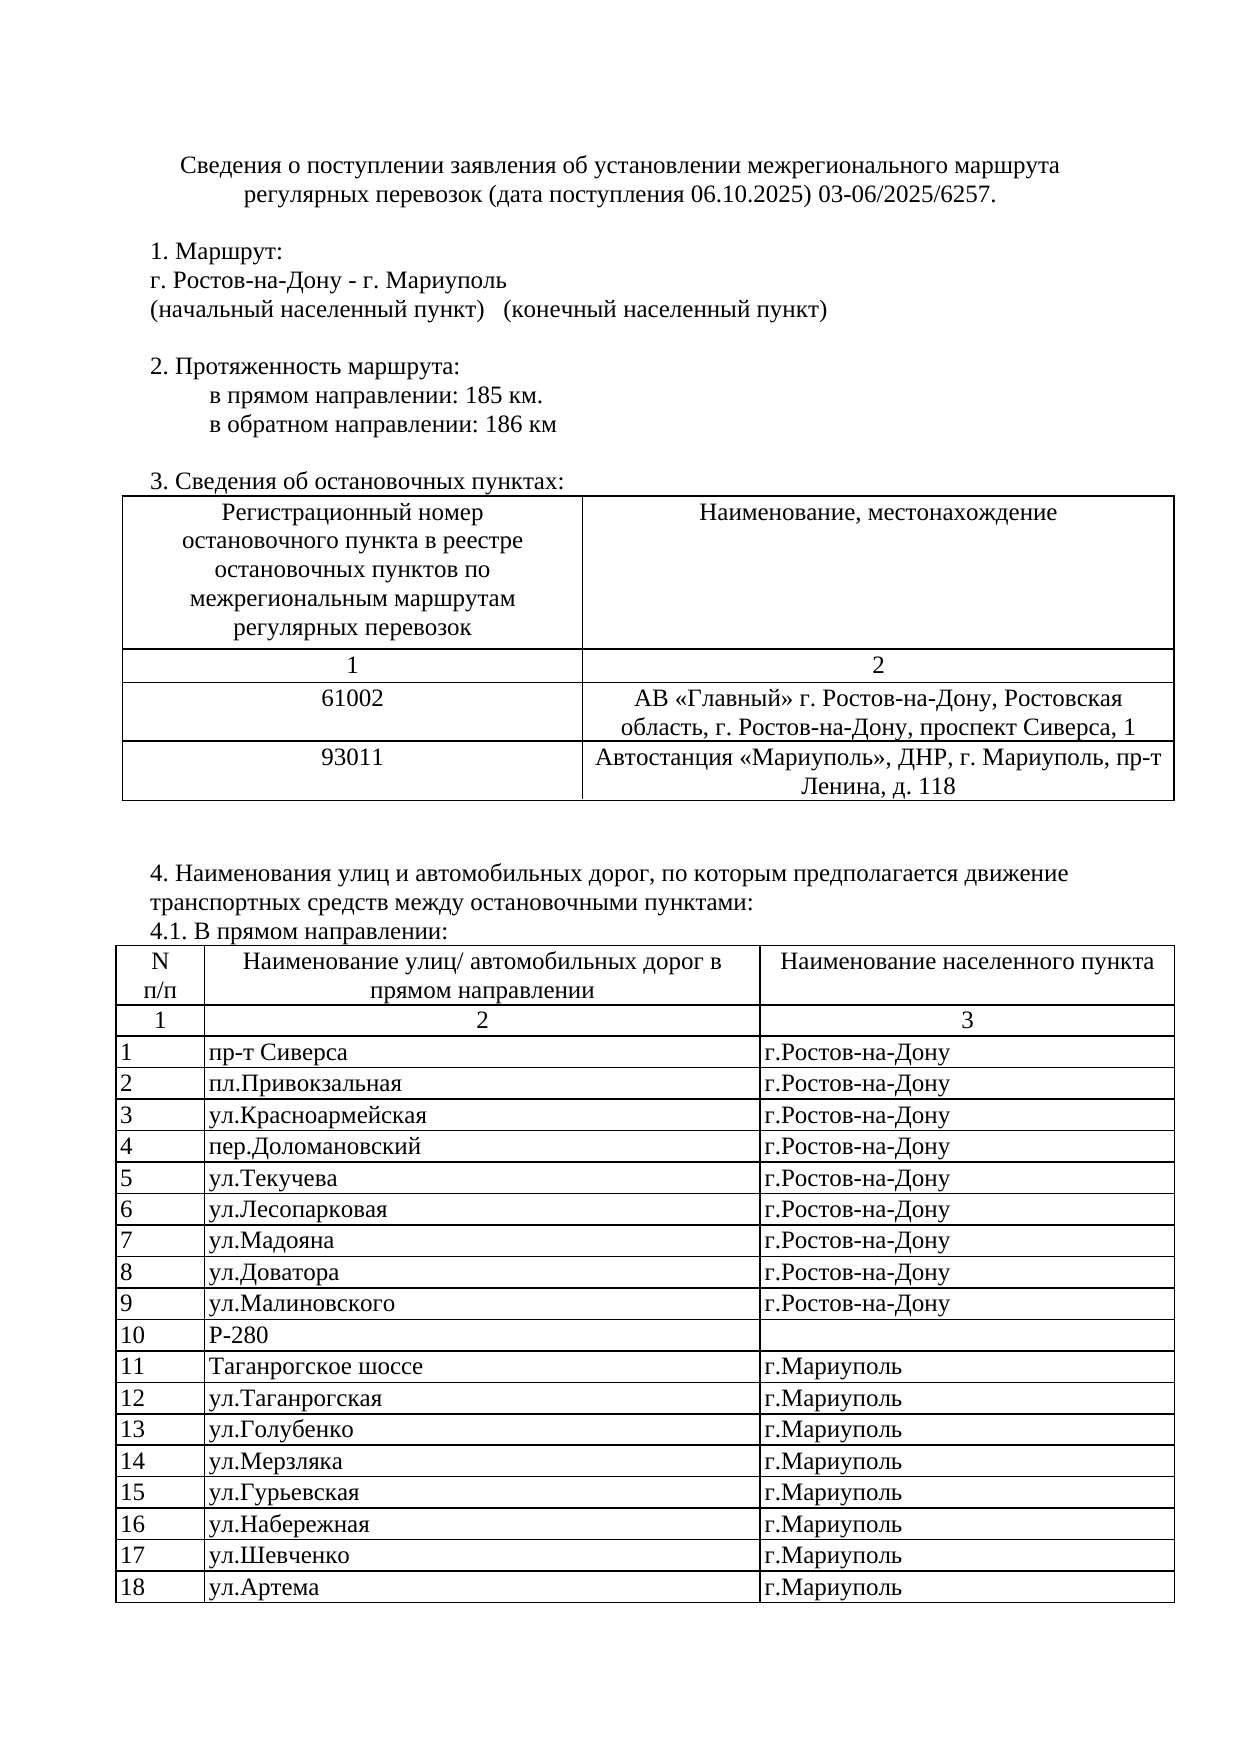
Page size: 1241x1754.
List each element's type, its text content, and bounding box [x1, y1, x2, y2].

table_cell г.Ростов-на-Дону [761, 1037, 1174, 1067]
table_cell 1 [123, 650, 582, 681]
table_cell 14 [117, 1446, 204, 1476]
table_cell 9 [117, 1289, 204, 1318]
table_cell 5 [117, 1163, 204, 1193]
table_cell 1 [117, 1006, 204, 1035]
table_header Наименование улиц/ автомобильных дорог в прямом направлении [205, 946, 759, 1004]
text 4.1. В прямом направлении: [150, 916, 1090, 945]
table_cell АВ «Главный» г. Ростов-на-Дону, Ростовская область, г. Ростов-на-Дону, проспект Сиверса, 1 [583, 683, 1173, 740]
table_cell г.Мариуполь [761, 1540, 1174, 1570]
text г. Ростов-на-Дону - г. Мариуполь [150, 265, 1090, 294]
table_cell г.Ростов-на-Дону [761, 1131, 1174, 1161]
table_cell г.Ростов-на-Дону [761, 1194, 1174, 1224]
table_cell г.Мариуполь [761, 1509, 1174, 1539]
table_cell 2 [583, 650, 1173, 681]
text в прямом направлении: 185 км. [150, 380, 1090, 409]
table_cell г.Ростов-на-Дону [761, 1068, 1174, 1098]
table_header Регистрационный номер остановочного пункта в реестре остановочных пунктов по межрегиональным маршрутам регулярных перевозок [123, 497, 582, 648]
table_cell ул.Текучева [205, 1163, 759, 1193]
table_header Наименование населенного пункта [761, 946, 1174, 1004]
table_cell 13 [117, 1415, 204, 1444]
table_cell 3 [117, 1100, 204, 1130]
table_cell г.Ростов-на-Дону [761, 1289, 1174, 1318]
table_cell 7 [117, 1226, 204, 1256]
table_cell ул.Доватора [205, 1257, 759, 1287]
text Сведения о поступлении заявления об установлении межрегионального маршрута регулярных перевозок (дата поступления 06.10.2025) 03-06/2025/6257. [150, 150, 1090, 207]
table_header Наименование, местонахождение [583, 497, 1173, 648]
text (начальный населенный пункт) (конечный населенный пункт) [150, 294, 1090, 322]
table_cell 1 [117, 1037, 204, 1067]
table_cell г.Мариуполь [761, 1383, 1174, 1413]
table_cell ул.Мадояна [205, 1226, 759, 1256]
table_cell ул.Шевченко [205, 1540, 759, 1570]
table_cell 17 [117, 1540, 204, 1570]
table_cell 2 [205, 1006, 759, 1035]
table_cell г.Мариуполь [761, 1477, 1174, 1507]
table_cell ул.Набережная [205, 1509, 759, 1539]
table_cell 12 [117, 1383, 204, 1413]
table_cell 4 [117, 1131, 204, 1161]
table_cell пер.Доломановский [205, 1131, 759, 1161]
table_cell [761, 1320, 1174, 1350]
table_cell 10 [117, 1320, 204, 1350]
table_cell ул.Таганрогская [205, 1383, 759, 1413]
table_cell 6 [117, 1194, 204, 1224]
table_cell Р-280 [205, 1320, 759, 1350]
table_cell ул.Лесопарковая [205, 1194, 759, 1224]
table_cell г.Ростов-на-Дону [761, 1163, 1174, 1193]
table_cell 15 [117, 1477, 204, 1507]
table_cell 2 [117, 1068, 204, 1098]
table_cell 16 [117, 1509, 204, 1539]
table_header N п/п [117, 946, 204, 1004]
table_cell ул.Малиновского [205, 1289, 759, 1318]
text 1. Маршрут: [150, 236, 1090, 265]
table_cell г.Ростов-на-Дону [761, 1226, 1174, 1256]
table_cell пл.Привокзальная [205, 1068, 759, 1098]
table_cell г.Мариуполь [761, 1572, 1174, 1602]
table_cell г.Мариуполь [761, 1352, 1174, 1381]
text 4. Наименования улиц и автомобильных дорог, по которым предполагается движение транспортных средств между остановочными пунктами: [150, 858, 1090, 916]
table_cell г.Ростов-на-Дону [761, 1257, 1174, 1287]
table_cell 11 [117, 1352, 204, 1381]
table_cell ул.Артема [205, 1572, 759, 1602]
table_cell ул.Гурьевская [205, 1477, 759, 1507]
table_cell 3 [761, 1006, 1174, 1035]
table_cell ул.Красноармейская [205, 1100, 759, 1130]
table_cell Таганрогское шоссе [205, 1352, 759, 1381]
table_cell 61002 [123, 683, 582, 740]
table_cell 18 [117, 1572, 204, 1602]
table_cell 8 [117, 1257, 204, 1287]
text 2. Протяженность маршрута: [150, 351, 1090, 380]
table_cell г.Мариуполь [761, 1446, 1174, 1476]
table_cell 93011 [123, 742, 582, 799]
text 3. Сведения об остановочных пунктах: [150, 466, 1090, 495]
table_cell г.Мариуполь [761, 1415, 1174, 1444]
text в обратном направлении: 186 км [150, 409, 1090, 437]
table_cell пр-т Сиверса [205, 1037, 759, 1067]
table_cell ул.Голубенко [205, 1415, 759, 1444]
table_cell Автостанция «Мариуполь», ДНР, г. Мариуполь, пр-т Ленина, д. 118 [583, 742, 1173, 799]
table_cell г.Ростов-на-Дону [761, 1100, 1174, 1130]
table_cell ул.Мерзляка [205, 1446, 759, 1476]
